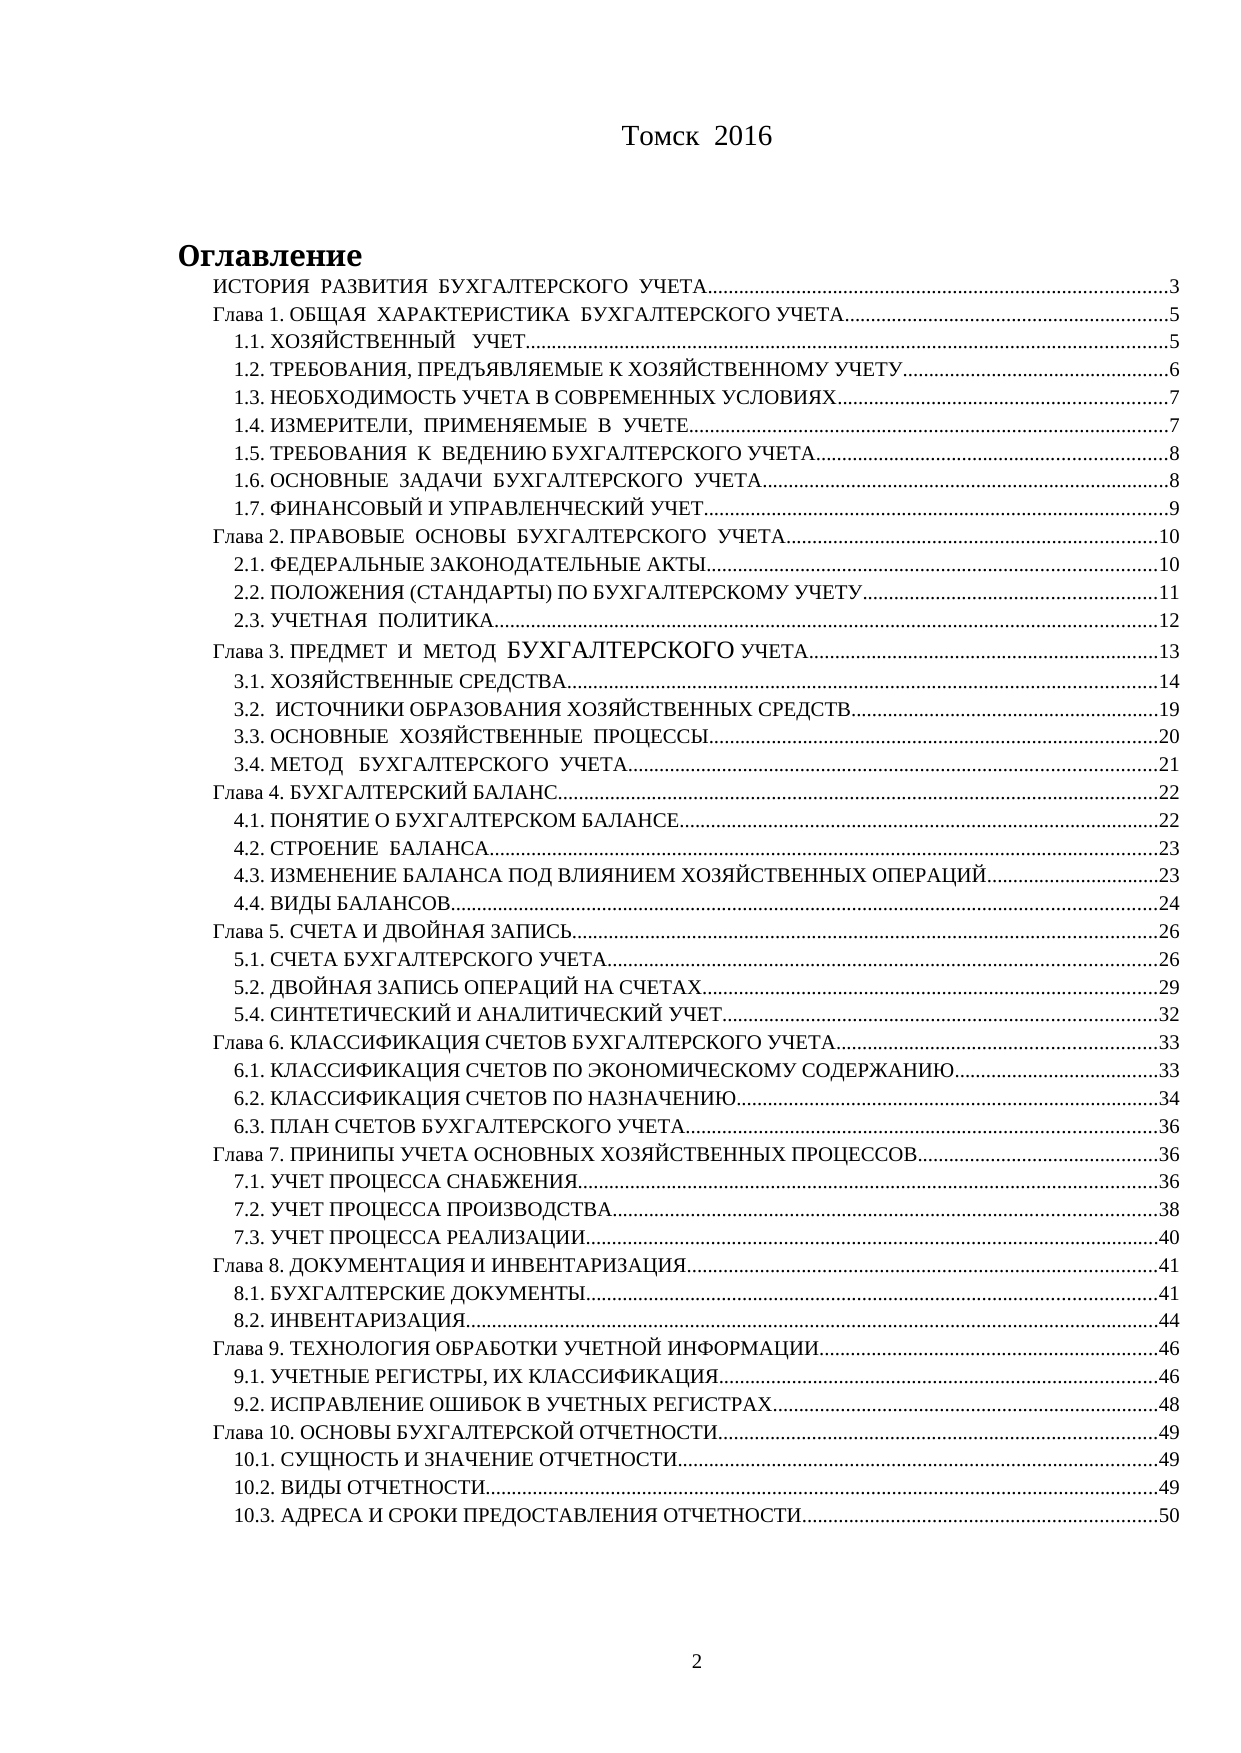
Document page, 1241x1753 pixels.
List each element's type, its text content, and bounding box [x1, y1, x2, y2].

text 1.4. ИЗМЕРИТЕЛИ, ПРИМЕНЯЕМЫЕ В УЧЕТЕ 7 [198, 413, 1181, 437]
text Глава 10. ОСНОВЫ БУХГАЛТЕРСКОЙ ОТЧЕТНОСТИ 49 [177, 1419, 1181, 1444]
text 5.4. СИНТЕТИЧЕСКИЙ И АНАЛИТИЧЕСКИЙ УЧЕТ 32 [198, 1002, 1181, 1026]
text 10.1. СУЩНОСТЬ И ЗНАЧЕНИЕ ОТЧЕТНОСТИ 49 [198, 1447, 1181, 1471]
text 1.2. ТРЕБОВАНИЯ, ПРЕДЪЯВЛЯЕМЫЕ К ХОЗЯЙСТВЕННОМУ УЧЕТУ 6 [198, 357, 1181, 381]
text 4.2. СТРОЕНИЕ БАЛАНСА 23 [198, 836, 1181, 859]
text 7.2. УЧЕТ ПРОЦЕССА ПРОИЗВОДСТВА 38 [198, 1197, 1181, 1221]
text 6.3. ПЛАН СЧЕТОВ БУХГАЛТЕРСКОГО УЧЕТА 36 [198, 1114, 1181, 1138]
text 3.3. ОСНОВНЫЕ ХОЗЯЙСТВЕННЫЕ ПРОЦЕССЫ 20 [198, 724, 1181, 748]
text 3.4. МЕТОД БУХГАЛТЕРСКОГО УЧЕТА 21 [198, 752, 1181, 776]
text Глава 2. ПРАВОВЫЕ ОСНОВЫ БУХГАЛТЕРСКОГО УЧЕТА 10 [177, 524, 1181, 548]
text 1.3. НЕОБХОДИМОСТЬ УЧЕТА В СОВРЕМЕННЫХ УСЛОВИЯХ 7 [198, 385, 1181, 409]
text 8.2. ИНВЕНТАРИЗАЦИЯ 44 [198, 1308, 1181, 1332]
text 9.2. ИСПРАВЛЕНИЕ ОШИБОК В УЧЕТНЫХ РЕГИСТРАХ 48 [198, 1392, 1181, 1416]
text 9.1. УЧЕТНЫЕ РЕГИСТРЫ, ИХ КЛАССИФИКАЦИЯ 46 [198, 1364, 1181, 1388]
text Глава 9. ТЕХНОЛОГИЯ ОБРАБОТКИ УЧЕТНОЙ ИНФОРМАЦИИ 46 [177, 1336, 1181, 1360]
text 1.6. ОСНОВНЫЕ ЗАДАЧИ БУХГАЛТЕРСКОГО УЧЕТА 8 [198, 468, 1181, 492]
text 5.2. ДВОЙНАЯ ЗАПИСЬ ОПЕРАЦИЙ НА СЧЕТАХ 29 [198, 974, 1181, 999]
text 4.3. ИЗМЕНЕНИЕ БАЛАНСА ПОД ВЛИЯНИЕМ ХОЗЯЙСТВЕННЫХ ОПЕРАЦИЙ 23 [198, 863, 1181, 887]
text Глава 4. БУХГАЛТЕРСКИЙ БАЛАНС 22 [177, 780, 1181, 804]
text 2.3. УЧЕТНАЯ ПОЛИТИКА 12 [198, 607, 1181, 632]
text 3.2. ИСТОЧНИКИ ОБРАЗОВАНИЯ ХОЗЯЙСТВЕННЫХ СРЕДСТВ 19 [198, 696, 1181, 721]
text Глава 6. КЛАССИФИКАЦИЯ СЧЕТОВ БУХГАЛТЕРСКОГО УЧЕТА 33 [177, 1030, 1181, 1054]
text 6.2. КЛАССИФИКАЦИЯ СЧЕТОВ ПО НАЗНАЧЕНИЮ 34 [198, 1086, 1181, 1110]
text 1.1. ХОЗЯЙСТВЕННЫЙ УЧЕТ 5 [198, 329, 1181, 353]
text 2.1. ФЕДЕРАЛЬНЫЕ ЗАКОНОДАТЕЛЬНЫЕ АКТЫ 10 [198, 552, 1181, 576]
text 7.3. УЧЕТ ПРОЦЕССА РЕАЛИЗАЦИИ 40 [198, 1225, 1181, 1249]
text 2.2. ПОЛОЖЕНИЯ (СТАНДАРТЫ) ПО БУХГАЛТЕРСКОМУ УЧЕТУ 11 [198, 580, 1181, 604]
text 7.1. УЧЕТ ПРОЦЕССА СНАБЖЕНИЯ 36 [198, 1169, 1181, 1193]
text 8.1. БУХГАЛТЕРСКИЕ ДОКУМЕНТЫ 41 [198, 1281, 1181, 1304]
text Глава 7. ПРИНИПЫ УЧЕТА ОСНОВНЫХ ХОЗЯЙСТВЕННЫХ ПРОЦЕССОВ 36 [177, 1141, 1181, 1166]
text Глава 1. ОБЩАЯ ХАРАКТЕРИСТИКА БУХГАЛТЕРСКОГО УЧЕТА 5 [177, 302, 1181, 326]
text Глава 8. ДОКУМЕНТАЦИЯ И ИНВЕНТАРИЗАЦИЯ 41 [177, 1253, 1181, 1277]
text 1.5. ТРЕБОВАНИЯ К ВЕДЕНИЮ БУХГАЛТЕРСКОГО УЧЕТА 8 [198, 441, 1181, 465]
text 4.4. ВИДЫ БАЛАНСОВ 24 [198, 891, 1181, 915]
text 10.3. АДРЕСА И СРОКИ ПРЕДОСТАВЛЕНИЯ ОТЧЕТНОСТИ 50 [198, 1503, 1181, 1527]
text 10.2. ВИДЫ ОТЧЕТНОСТИ 49 [198, 1475, 1181, 1499]
text 1.7. ФИНАНСОВЫЙ И УПРАВЛЕНЧЕСКИЙ УЧЕТ 9 [198, 496, 1181, 520]
subtitle Оглавление [177, 240, 1181, 274]
text Глава 3. ПРЕДМЕТ И МЕТОД БУХГАЛТЕРСКОГО УЧЕТА 13 [177, 635, 1181, 664]
text ИСТОРИЯ РАЗВИТИЯ БУХГАЛТЕРСКОГО УЧЕТА 3 [177, 274, 1181, 298]
text 5.1. СЧЕТА БУХГАЛТЕРСКОГО УЧЕТА 26 [198, 947, 1181, 971]
text 3.1. ХОЗЯЙСТВЕННЫЕ СРЕДСТВА 14 [198, 669, 1181, 693]
text Томск 2016 [177, 118, 1181, 152]
text Глава 5. СЧЕТА И ДВОЙНАЯ ЗАПИСЬ 26 [177, 919, 1181, 943]
text 6.1. КЛАССИФИКАЦИЯ СЧЕТОВ ПО ЭКОНОМИЧЕСКОМУ СОДЕРЖАНИЮ 33 [198, 1058, 1181, 1082]
text 4.1. ПОНЯТИЕ О БУХГАЛТЕРСКОМ БАЛАНСЕ 22 [198, 808, 1181, 832]
